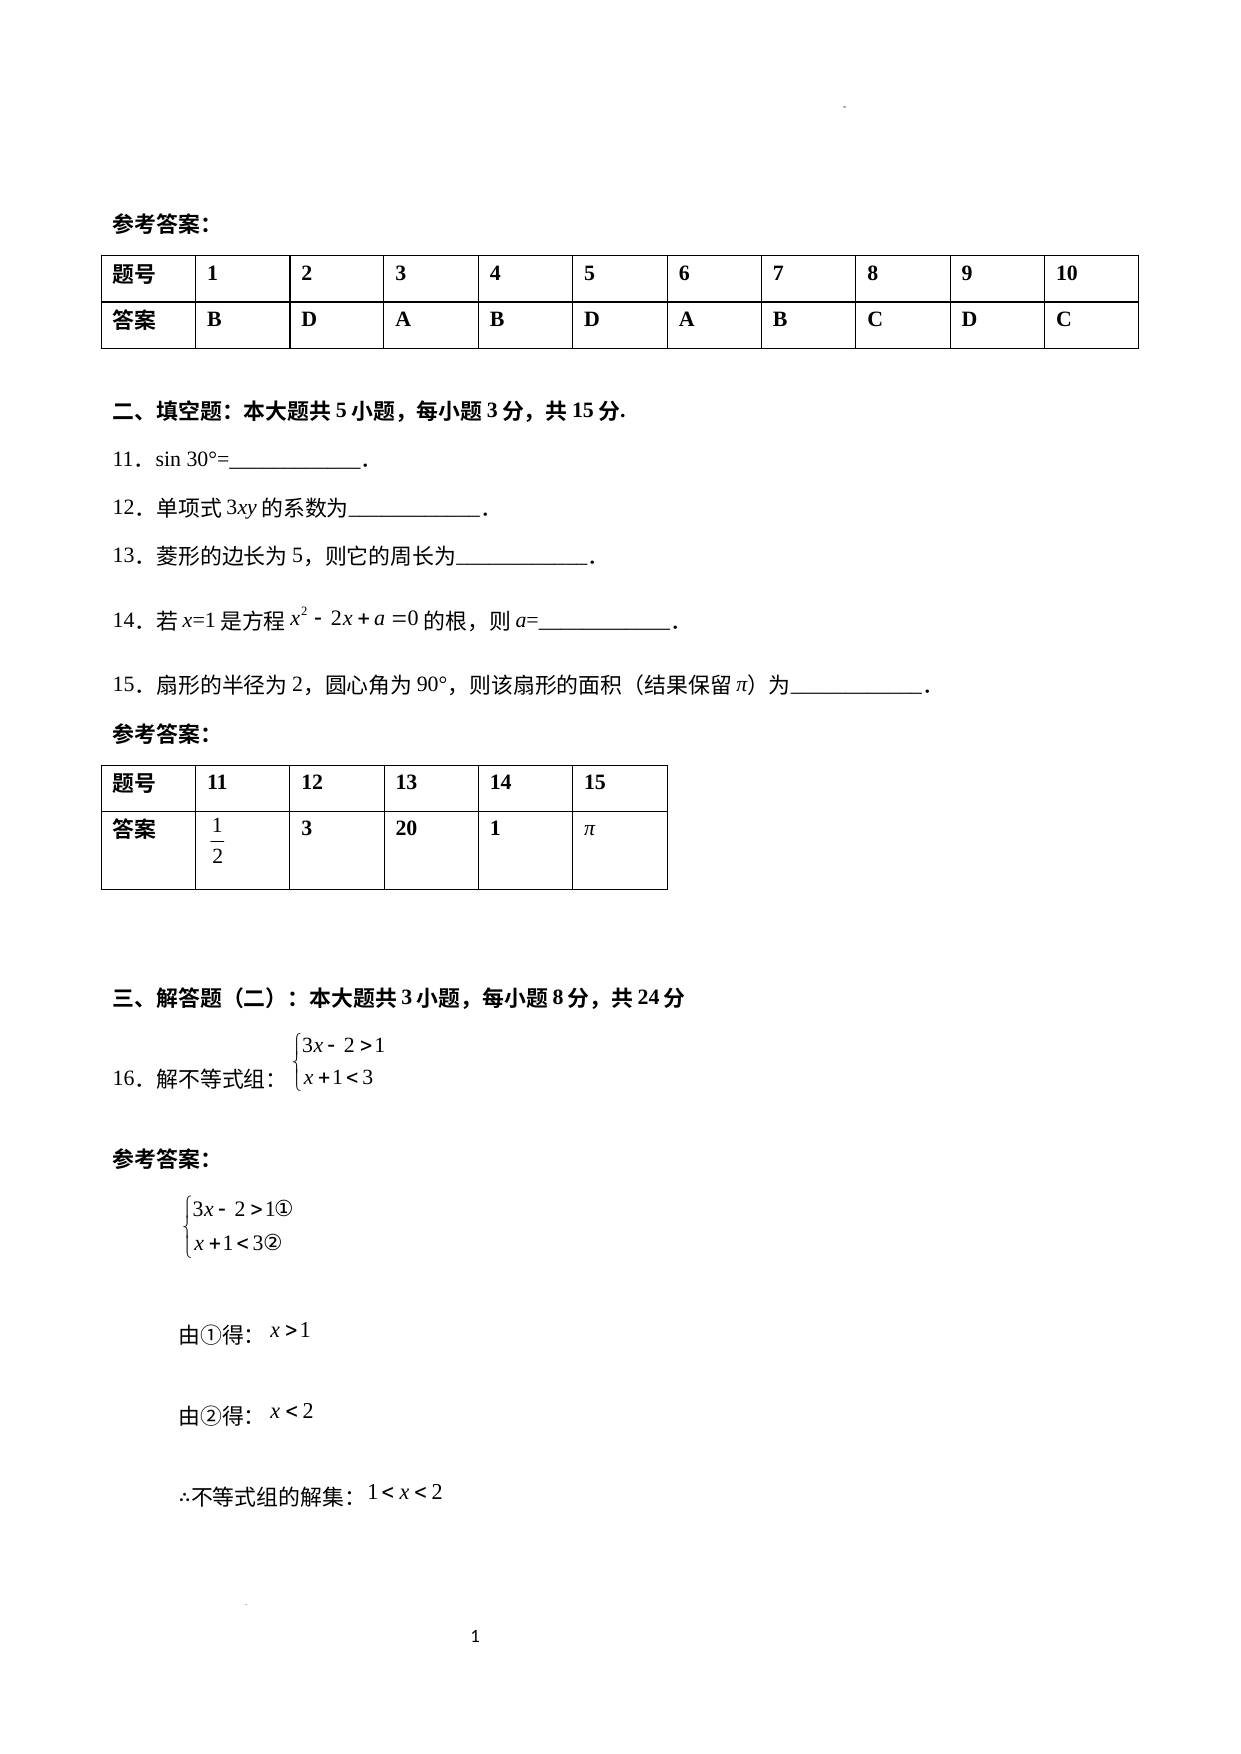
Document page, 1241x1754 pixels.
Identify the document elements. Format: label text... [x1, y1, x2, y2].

table_cell [196, 812, 289, 889]
text 参考答案： [112, 1142, 1128, 1174]
table_cell π [573, 812, 667, 889]
text 由②得： [178, 1382, 1128, 1447]
table_header 题号 [102, 256, 195, 301]
table_cell B [762, 303, 855, 347]
table_header 3 [384, 256, 478, 301]
table_header 8 [856, 256, 950, 301]
text 13．菱形的边长为5，则它的周长为____________． [112, 539, 1128, 571]
text 14．若x=1是方程的根，则a=____________． [112, 587, 1128, 652]
table_header 9 [951, 256, 1044, 301]
table_cell B [479, 303, 572, 347]
text 二、填空题：本大题共5小题，每小题3分，共15分. [112, 394, 1128, 426]
table_cell A [668, 303, 761, 347]
text 由①得： [178, 1301, 1128, 1366]
table_header 12 [290, 766, 384, 811]
text ∴不等式组的解集： [178, 1463, 1128, 1528]
table_cell 答案 [102, 812, 195, 889]
table_cell D [573, 303, 667, 347]
table_cell D [951, 303, 1044, 347]
table_header 11 [196, 766, 289, 811]
table_cell C [856, 303, 950, 347]
table_header 5 [573, 256, 667, 301]
text 11．sin 30°=____________． [112, 442, 1128, 474]
table_cell B [196, 303, 289, 347]
table_cell 3 [290, 812, 384, 889]
text 15．扇形的半径为2，圆心角为90°，则该扇形的面积（结果保留π）为____________． [112, 668, 1128, 700]
table_header 14 [479, 766, 572, 811]
text 三、解答题（二）：本大题共3小题，每小题8分，共24分 [112, 980, 1128, 1013]
table_header 题号 [102, 766, 195, 811]
table_cell 20 [385, 812, 478, 889]
table_cell A [384, 303, 478, 347]
table_header 15 [573, 766, 667, 811]
text 参考答案： [112, 716, 1128, 749]
text 12．单项式3xy的系数为____________． [112, 490, 1128, 523]
table_header 2 [291, 256, 383, 301]
table_header 7 [762, 256, 855, 301]
text 16．解不等式组： [112, 1029, 1128, 1126]
table_header 13 [385, 766, 478, 811]
table_header 6 [668, 256, 761, 301]
table_header 10 [1045, 256, 1138, 301]
table_cell 答案 [102, 303, 195, 347]
table_header 4 [479, 256, 572, 301]
table_header 1 [196, 256, 289, 301]
table_cell D [291, 303, 383, 347]
table_cell 1 [479, 812, 572, 889]
text 参考答案： [112, 207, 1128, 239]
table_cell C [1045, 303, 1138, 347]
